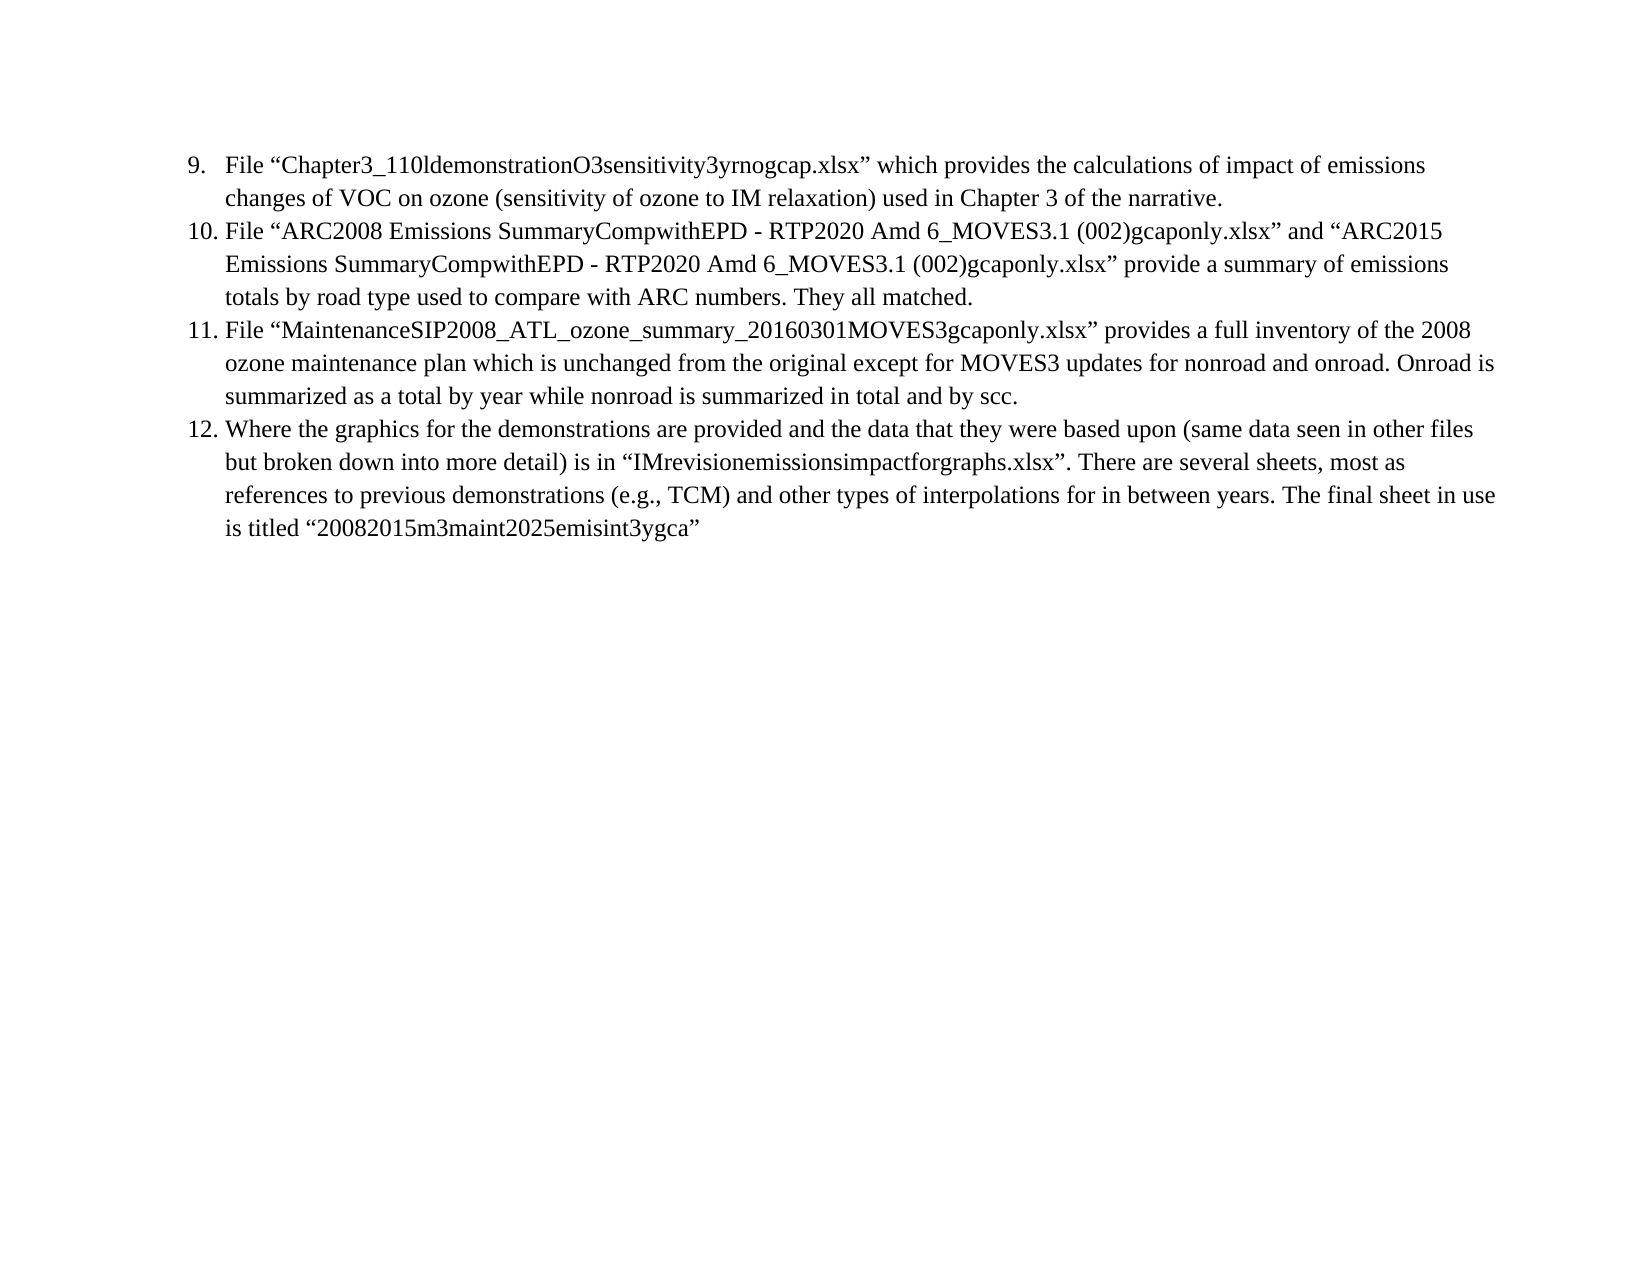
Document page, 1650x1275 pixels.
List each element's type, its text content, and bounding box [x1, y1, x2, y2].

list File “MaintenanceSIP2008_ATL_ozone_summary_20160301MOVES3gcaponly.xlsx” provides a full inventory of the 2008 ozone maintenance plan which is unchanged from the original except for MOVES3 updates for nonroad and onroad. Onroad is summarized as a total by year while nonroad is summarized in total and by scc. [187, 315, 1500, 410]
list File “Chapter3_110ldemonstrationO3sensitivity3yrnogcap.xlsx” which provides the calculations of impact of emissions changes of VOC on ozone (sensitivity of ozone to IM relaxation) used in Chapter 3 of the narrative. [187, 150, 1500, 212]
list File “ARC2008 Emissions SummaryCompwithEPD - RTP2020 Amd 6_MOVES3.1 (002)gcaponly.xlsx” and “ARC2015 Emissions SummaryCompwithEPD - RTP2020 Amd 6_MOVES3.1 (002)gcaponly.xlsx” provide a summary of emissions totals by road type used to compare with ARC numbers. They all matched. [187, 216, 1500, 311]
list Where the graphics for the demonstrations are provided and the data that they were based upon (same data seen in other files but broken down into more detail) is in “IMrevisionemissionsimpactforgraphs.xlsx”. There are several sheets, most as references to previous demonstrations (e.g., TCM) and other types of interpolations for in between years. The final sheet in use is titled “20082015m3maint2025emisint3ygca” [187, 414, 1500, 542]
